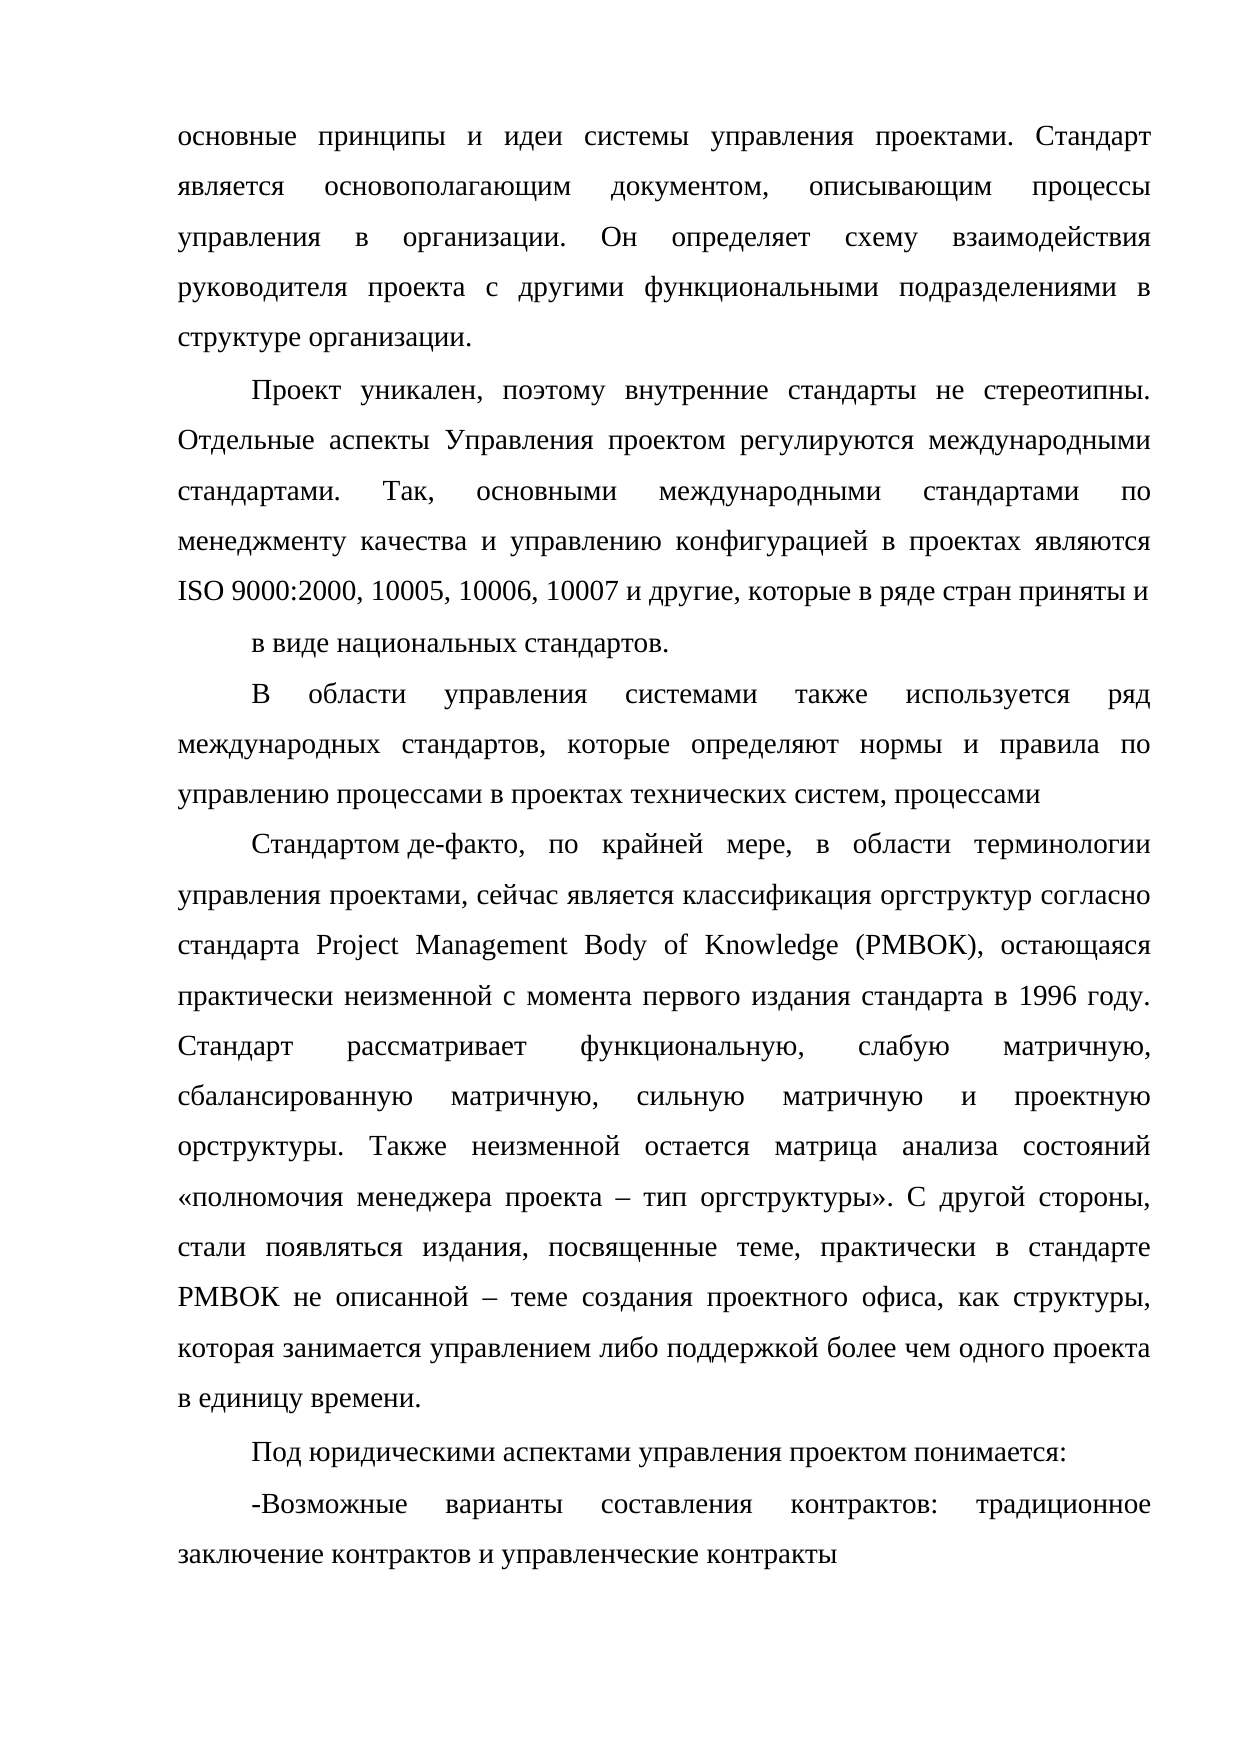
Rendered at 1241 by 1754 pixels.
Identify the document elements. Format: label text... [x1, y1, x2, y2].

text Под юридическими аспектами управления проектом понимается: [177, 1434, 1152, 1468]
text Стандартом де-факто, по крайней мере, в области терминологии управления проектами, сейчас является классификация оргструктур согласно стандарта Project Management Body of Knowledge (РМВОК), остающаяся практически неизменной с момента первого издания стандарта в 1996 году. Стандарт рассматривает функциональную, слабую матричную, сбалансированную матричную, сильную матричную и проектную орструктуры. Также неизменной остается матрица анализа состояний «полномочия менеджера проекта – тип оргструктуры». С другой стороны, стали появляться издания, посвященные теме, практически в стандарте РМВОК не описанной – теме создания проектного офиса, как структуры, которая занимается управлением либо поддержкой более чем одного проекта в единицу времени. [177, 827, 1152, 1414]
text Проект уникален, поэтому внутренние стандарты не стереотипны. Отдельные аспекты Управления проектом регулируются международными стандартами. Так, основными международными стандартами по менеджменту качества и управлению конфигурацией в проектах являются ISO 9000:2000, 10005, 10006, 10007 и другие, которые в ряде стран приняты и [177, 372, 1152, 607]
text в виде национальных стандартов. [177, 625, 1152, 659]
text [177, 118, 1152, 353]
text В области управления системами также используется ряд международных стандартов, которые определяют нормы и правила по управлению процессами в проектах технических систем, процессами [177, 676, 1152, 810]
text -Возможные варианты составления контрактов: традиционное заключение контрактов и управленческие контракты [177, 1486, 1152, 1569]
